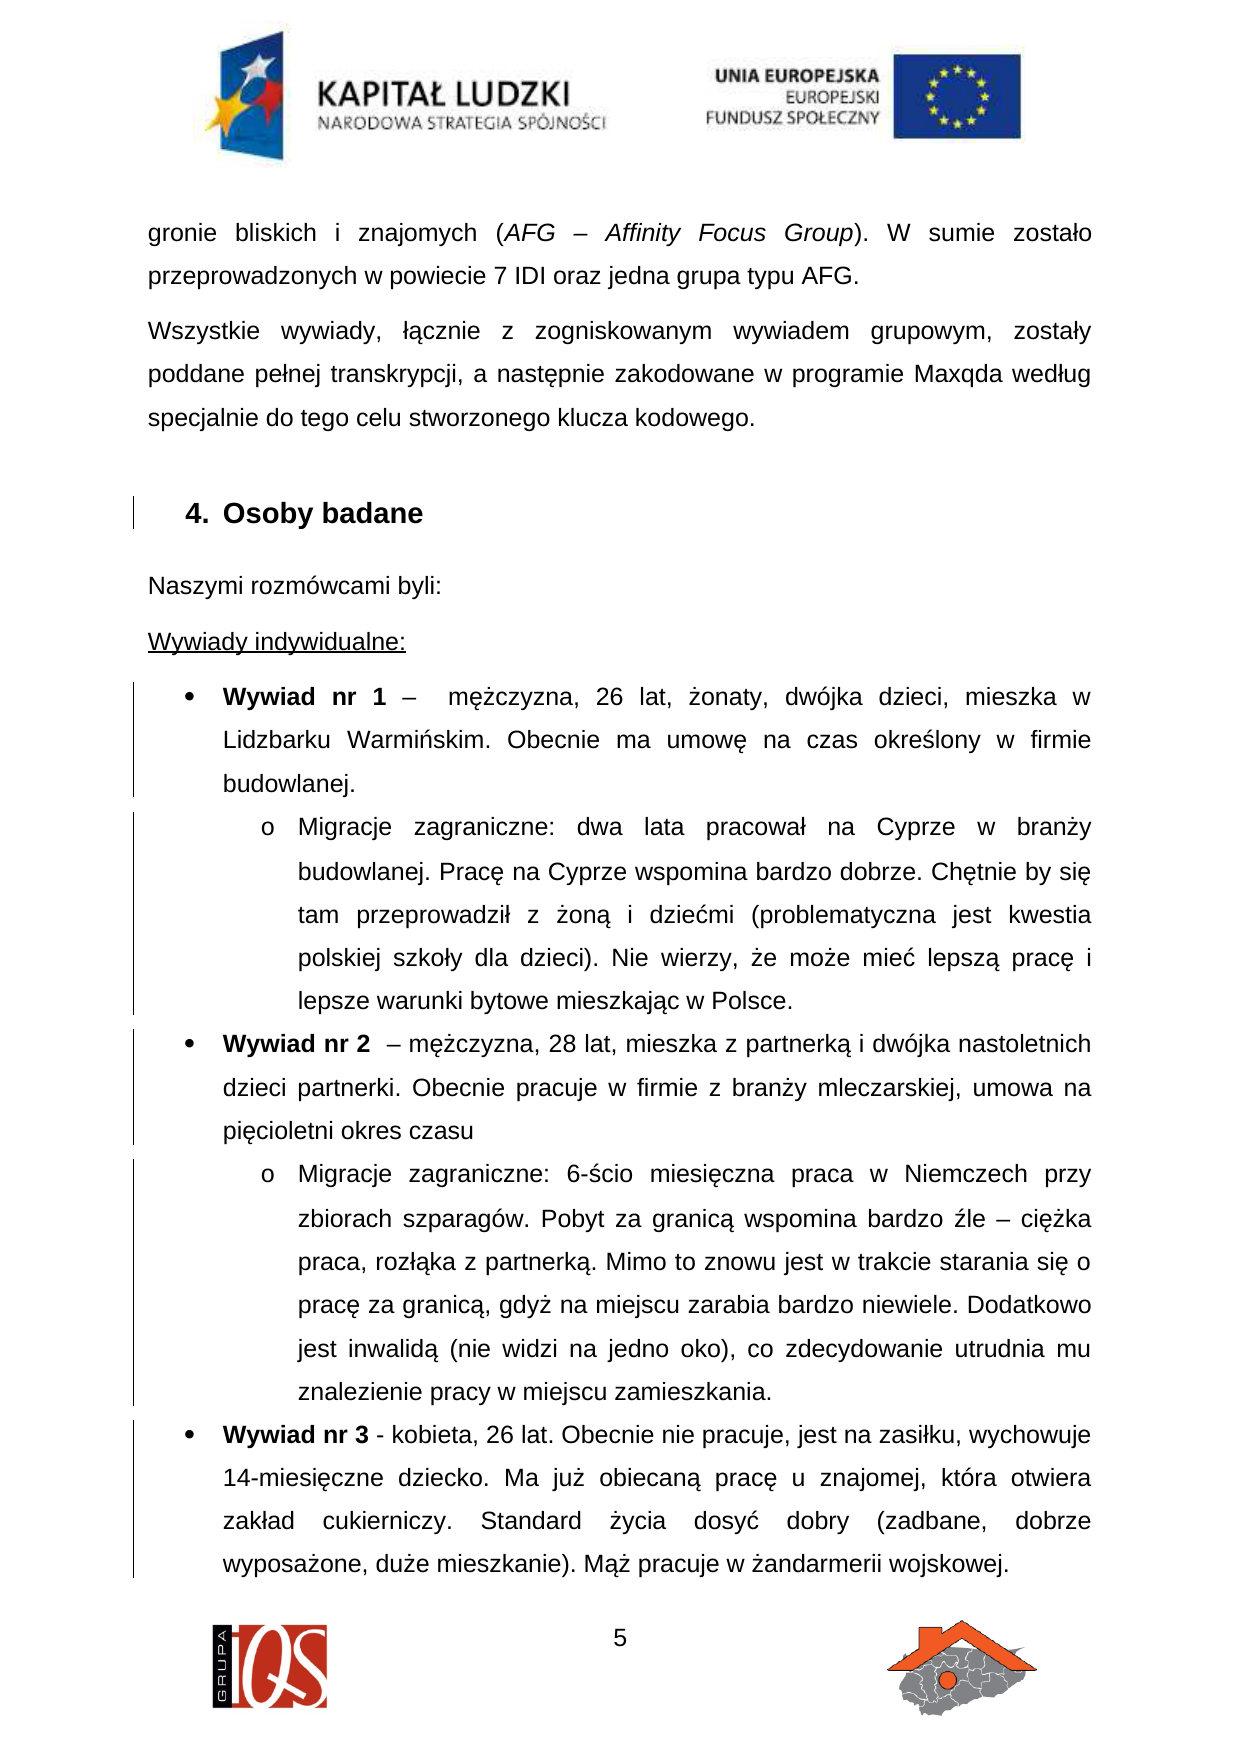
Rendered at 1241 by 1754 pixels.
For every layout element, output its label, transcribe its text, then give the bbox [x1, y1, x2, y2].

picture [884, 1618, 1039, 1719]
picture [193, 21, 1044, 177]
list Wywiad nr 1 – mężczyzna, 26 lat, żonaty, dwójka dzieci, mieszka w Lidzbarku Warmińskim. Obecnie ma umowę na czas określony w firmie budowlanej. [185, 682, 1093, 797]
list Migracje zagraniczne: 6-ścio miesięczna praca w Niemczech przy zbiorach szparagów. Pobyt za granicą wspomina bardzo źle – ciężka praca, rozłąka z partnerką. Mimo to znowu jest w trakcie starania się o pracę za granicą, gdyż na miejscu zarabia bardzo niewiele. Dodatkowo jest inwalidą (nie widzi na jedno oko), co zdecydowanie utrudnia mu znalezienie pracy w miejscu zamieszkania. [260, 1159, 1093, 1406]
list Migracje zagraniczne: dwa lata pracował na Cyprze w branży budowlanej. Pracę na Cyprze wspomina bardzo dobrze. Chętnie by się tam przeprowadził z żoną i dziećmi (problematyczna jest kwestia polskiej szkoły dla dzieci). Nie wierzy, że może mieć lepszą pracę i lepsze warunki bytowe mieszkając w Polsce. [260, 812, 1093, 1015]
text Naszymi rozmówcami byli: [148, 571, 1093, 600]
text Wywiady indywidualne: [148, 627, 1093, 655]
text Wszystkie wywiady, łącznie z zogniskowanym wywiadem grupowym, zostały poddane pełnej transkrypcji, a następnie zakodowane w programie Maxqda według specjalnie do tego celu stworzonego klucza kodowego. [148, 316, 1093, 431]
list Wywiad nr 2 – mężczyzna, 28 lat, mieszka z partnerką i dwójka nastoletnich dzieci partnerki. Obecnie pracuje w firmie z branży mleczarskiej, umowa na pięcioletni okres czasu [185, 1029, 1093, 1144]
subtitle Osoby badane [185, 496, 1093, 529]
picture [199, 1616, 341, 1726]
list Wywiad nr 3 - kobieta, 26 lat. Obecnie nie pracuje, jest na zasiłku, wychowuje 14-miesięczne dziecko. Ma już obiecaną pracę u znajomej, która otwiera zakład cukierniczy. Standard życia dosyć dobry (zadbane, dobrze wyposażone, duże mieszkanie). Mąż pracuje w żandarmerii wojskowej. [185, 1420, 1093, 1578]
